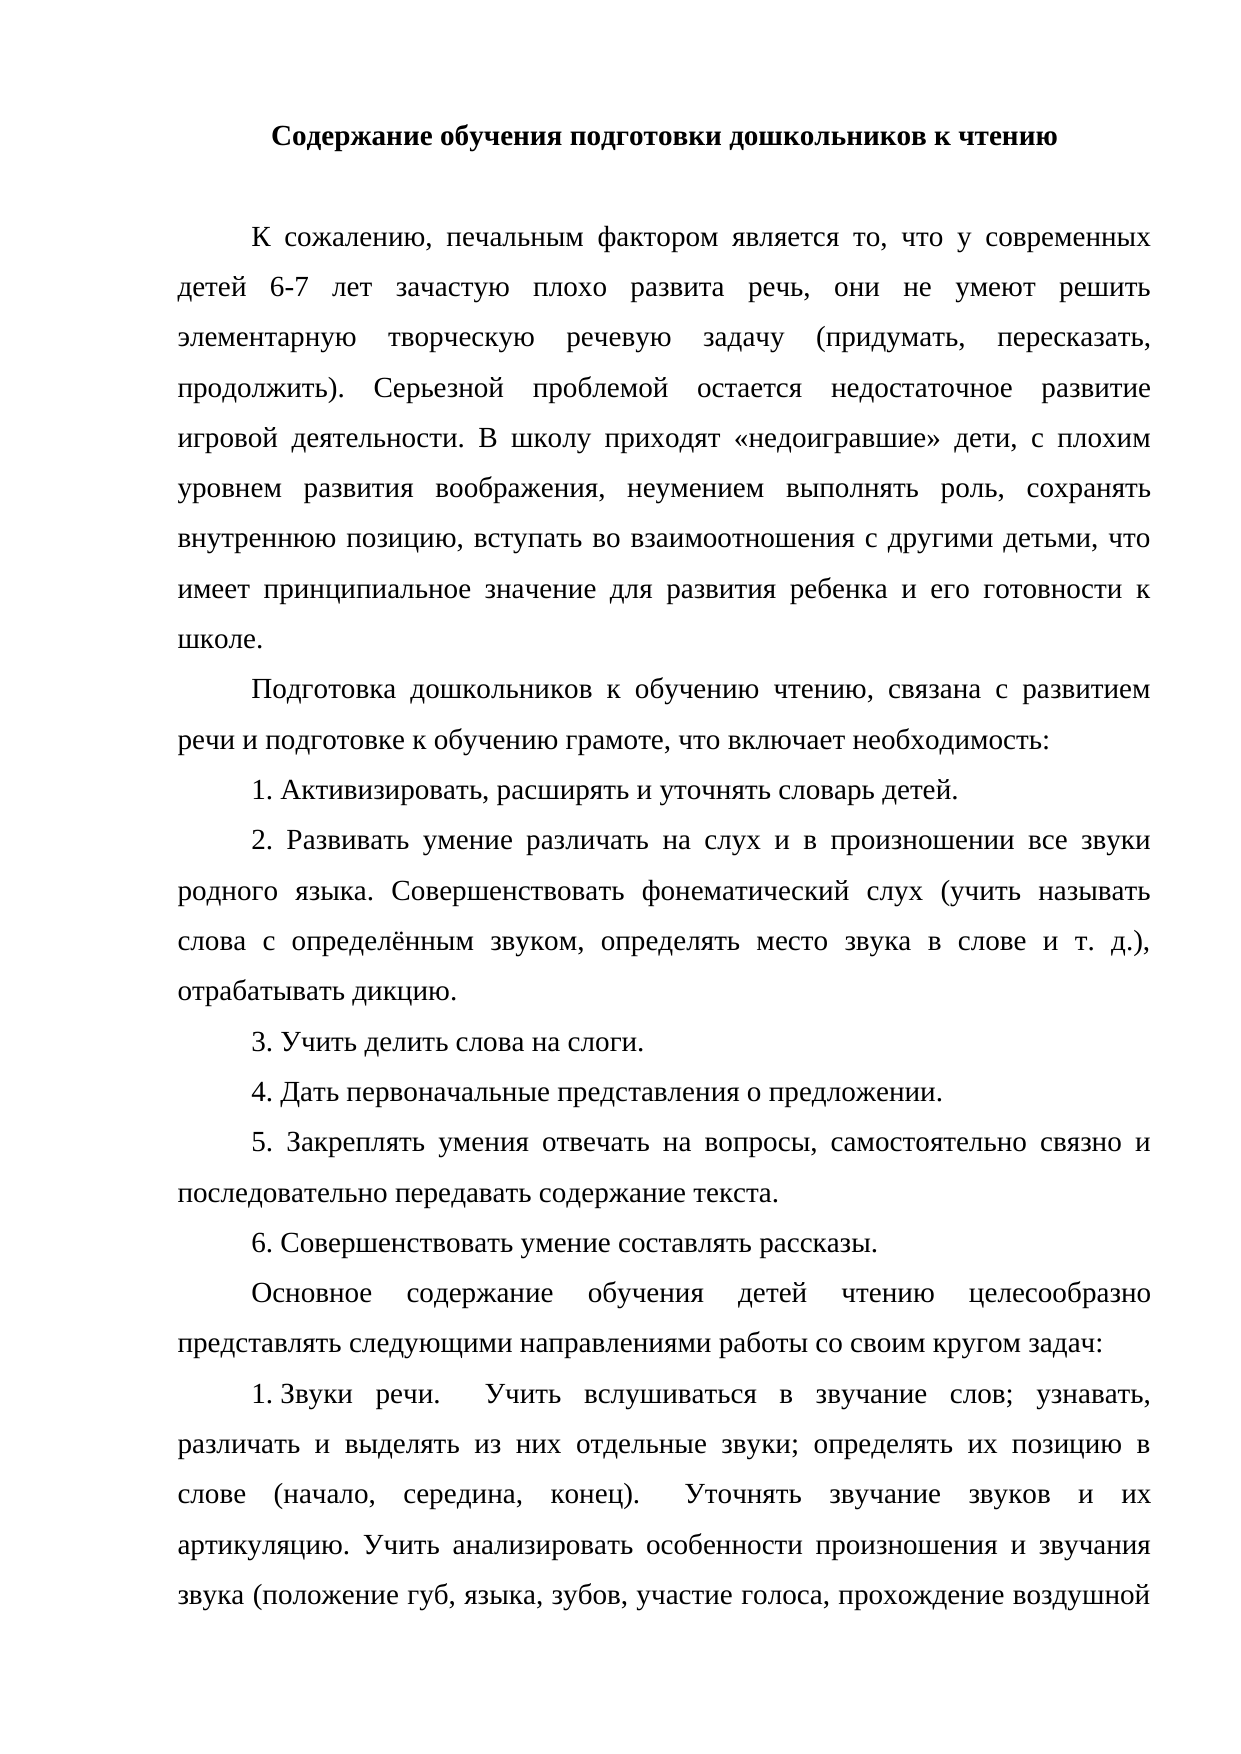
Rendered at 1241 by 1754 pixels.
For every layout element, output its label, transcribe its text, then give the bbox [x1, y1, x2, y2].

text 1. Активизировать, расширять и уточнять словарь детей. [177, 772, 1152, 806]
text Содержание обучения подготовки дошкольников к чтению [177, 118, 1152, 152]
text 6. Совершенствовать умение составлять рассказы. [177, 1225, 1152, 1258]
text 4. Дать первоначальные представления о предложении. [177, 1074, 1152, 1108]
text 5. Закреплять умения отвечать на вопросы, самостоятельно связно и последовательно передавать содержание текста. [177, 1124, 1152, 1208]
text 3. Учить делить слова на слоги. [177, 1024, 1152, 1057]
text 2. Развивать умение различать на слух и в произношении все звуки родного языка. Совершенствовать фонематический слух (учить называть слова с определённым звуком, определять место звука в слове и т. д.), отрабатывать дикцию. [177, 822, 1152, 1007]
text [177, 1376, 1152, 1611]
text К сожалению, печальным фактором является то, что у современных детей 6-7 лет зачастую плохо развита речь, они не умеют решить элементарную творческую речевую задачу (придумать, пересказать, продолжить). Серьезной проблемой остается недостаточное развитие игровой деятельности. В школу приходят «недоигравшие» дети, с плохим уровнем развития воображения, неумением выполнять роль, сохранять внутреннюю позицию, вступать во взаимоотношения с другими детьми, что имеет принципиальное значение для развития ребенка и его готовности к школе. [177, 219, 1152, 655]
text Подготовка дошкольников к обучению чтению, связана с развитием речи и подготовке к обучению грамоте, что включает необходимость: [177, 672, 1152, 755]
text Основное содержание обучения детей чтению целесообразно представлять следующими направлениями работы со своим кругом задач: [177, 1275, 1152, 1359]
